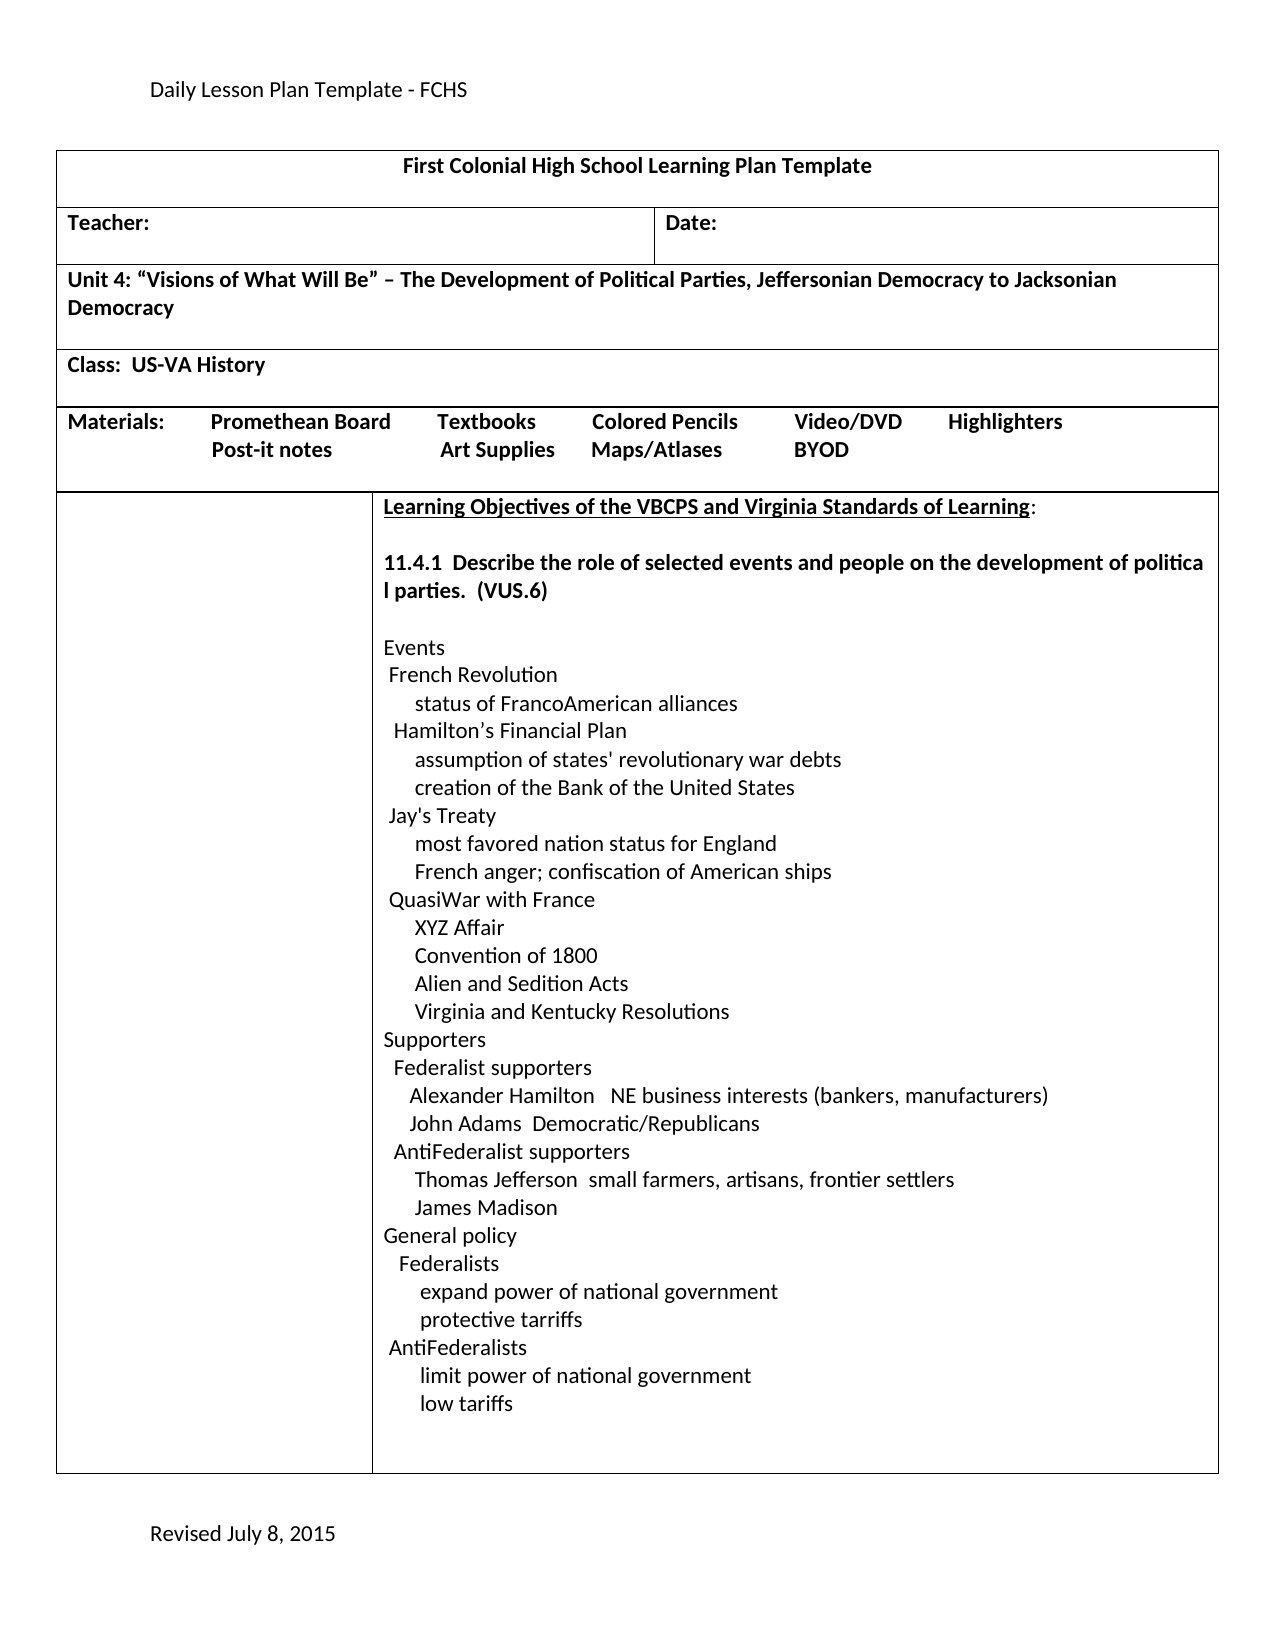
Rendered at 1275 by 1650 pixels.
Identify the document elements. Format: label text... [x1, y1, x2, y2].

table_cell Teacher: [57, 208, 654, 264]
table_cell [57, 493, 372, 1473]
table_cell Date: [655, 208, 1218, 264]
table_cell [373, 493, 1218, 1473]
table_header First Colonial High School Learning Plan Template [57, 151, 1218, 207]
table_cell Materials: Promethean Board Textbooks Colored Pencils Video/DVD Highlighters Post-it notes Art Supplies Maps/Atlases BYOD [57, 408, 1218, 491]
table_cell Class: US-VA History [57, 350, 1218, 406]
table_cell Unit 4: “Visions of What Will Be” – The Development of Political Parties, Jeffersonian Democracy to Jacksonian Democracy [57, 265, 1218, 349]
